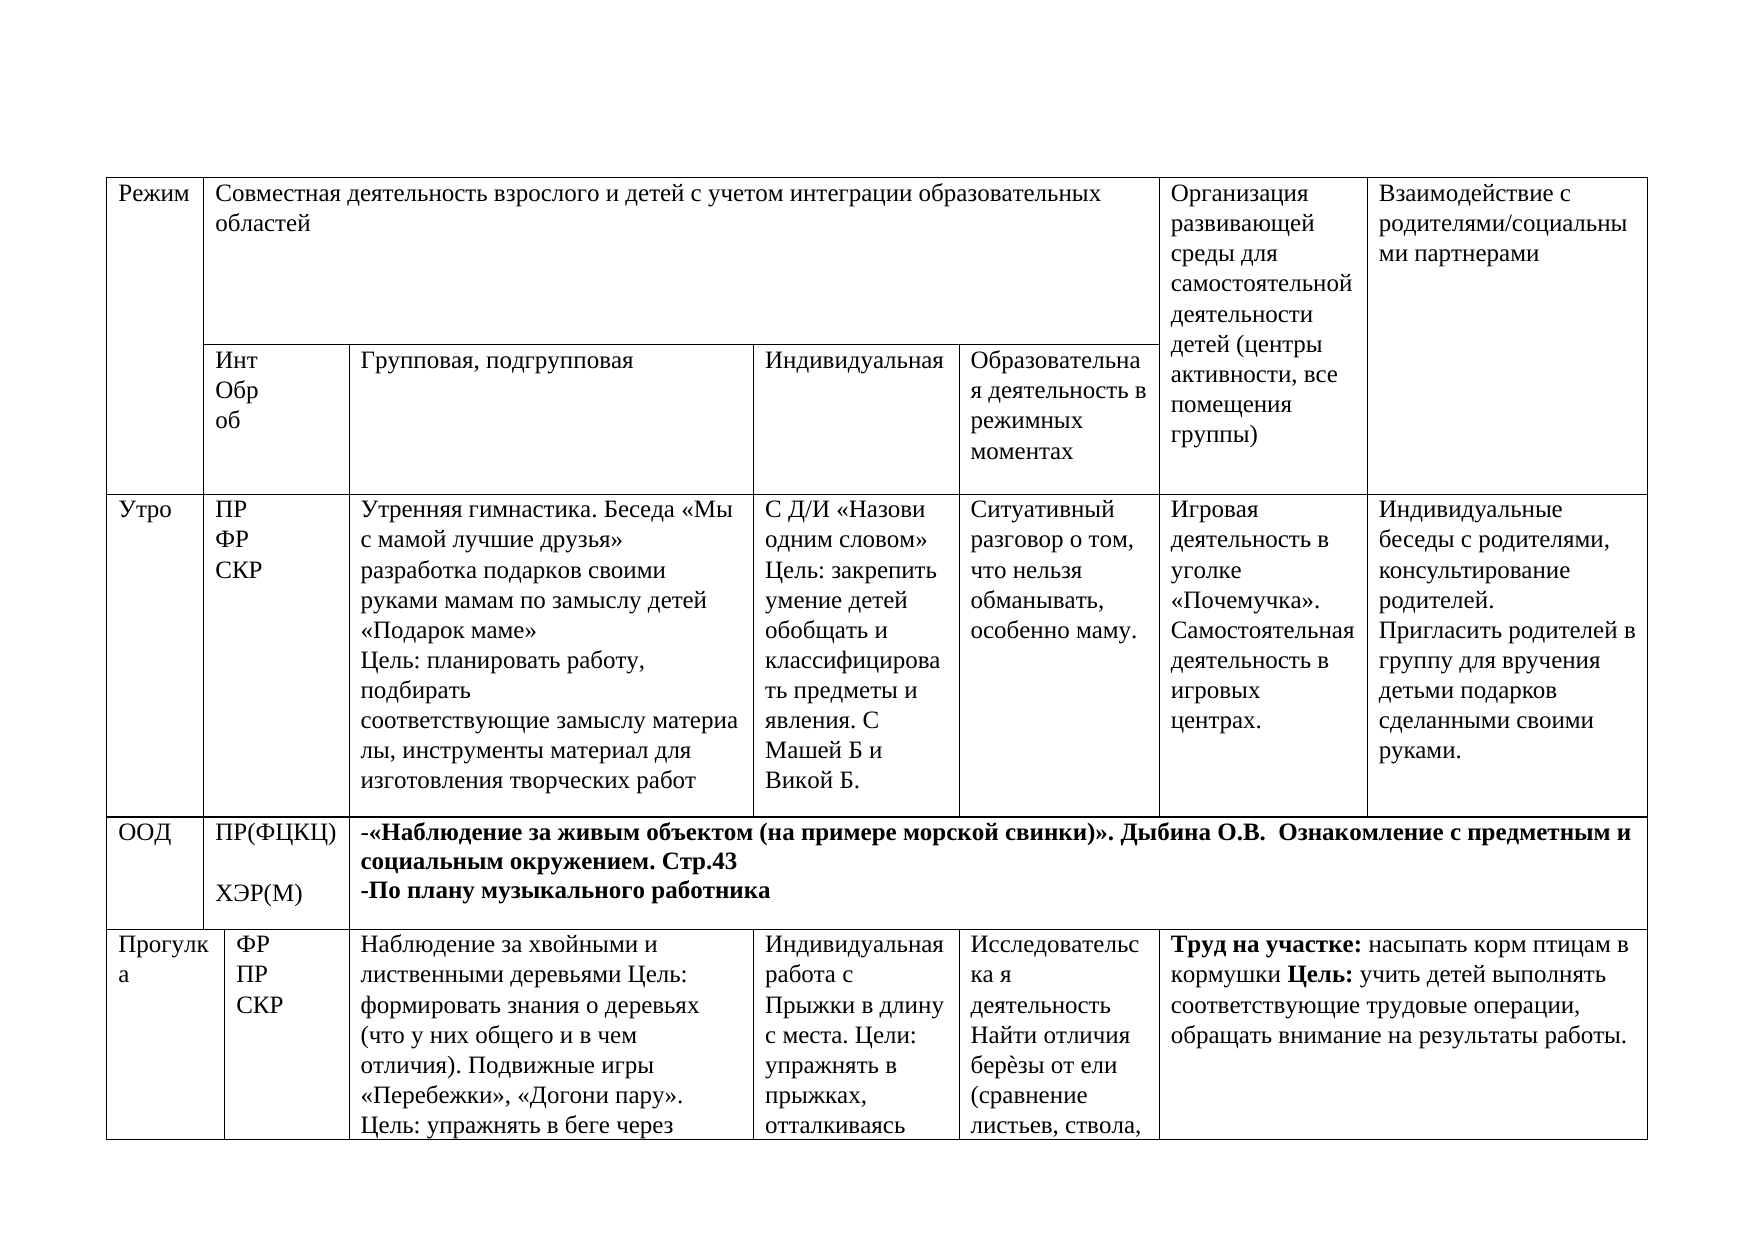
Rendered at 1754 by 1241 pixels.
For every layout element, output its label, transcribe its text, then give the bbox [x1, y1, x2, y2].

table_cell Инт Обр об [204, 345, 349, 493]
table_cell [1160, 930, 1647, 1139]
table_cell Индивидуальная [754, 345, 959, 493]
table_header Режим [107, 178, 203, 493]
table_cell ФР ПР СКР [225, 930, 349, 1139]
table_cell ООД [107, 818, 203, 928]
table_header Совместная деятельность взрослого и детей с учетом интеграции образовательных областей [204, 178, 1159, 344]
table_cell Утро [107, 495, 203, 816]
table_header Организация развивающей среды для самостоятельной деятельности детей (центры активности, все помещения группы) [1160, 178, 1367, 493]
table_cell Индивидуальные беседы с родителями, консультирование родителей. Пригласить родителей в группу для вручения детьми подарков сделанными своими руками. [1368, 495, 1647, 816]
table_cell Ситуативный разговор о том, что нельзя обманывать, особенно маму. [960, 495, 1159, 816]
table_cell Игровая деятельность в уголке «Почемучка». Самостоятельная деятельность в игровых центрах. [1160, 495, 1367, 816]
table_cell -«Наблюдение за живым объектом (на примере морской свинки)». Дыбина О.В. Ознакомление с предметным и социальным окружением. Стр.43 -По плану музыкального работника [350, 818, 1647, 928]
table_cell Утренняя гимнастика. Беседа «Мы с мамой лучшие друзья» разработка подарков своими руками мамам по замыслу детей «Подарок маме» Цель: планировать работу, подбирать соответствующие замыслу материалы, инструменты материал для изготовления творческих работ [350, 495, 753, 816]
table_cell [960, 930, 1159, 1139]
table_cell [754, 930, 959, 1139]
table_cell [350, 930, 753, 1139]
table_cell ПР(ФЦКЦ) ХЭР(М) [204, 818, 349, 928]
table_cell Групповая, подгрупповая [350, 345, 753, 493]
table_header Взаимодействие с родителями/социальными партнерами [1368, 178, 1647, 493]
table_cell Прогулка [107, 930, 224, 1139]
table_cell ПР ФР СКР [204, 495, 349, 816]
table_cell С Д/И «Назови одним словом» Цель: закрепить умение детей обобщать и классифицировать предметы и явления. С Машей Б и Викой Б. [754, 495, 959, 816]
table_cell Образовательная деятельность в режимных моментах [960, 345, 1159, 493]
